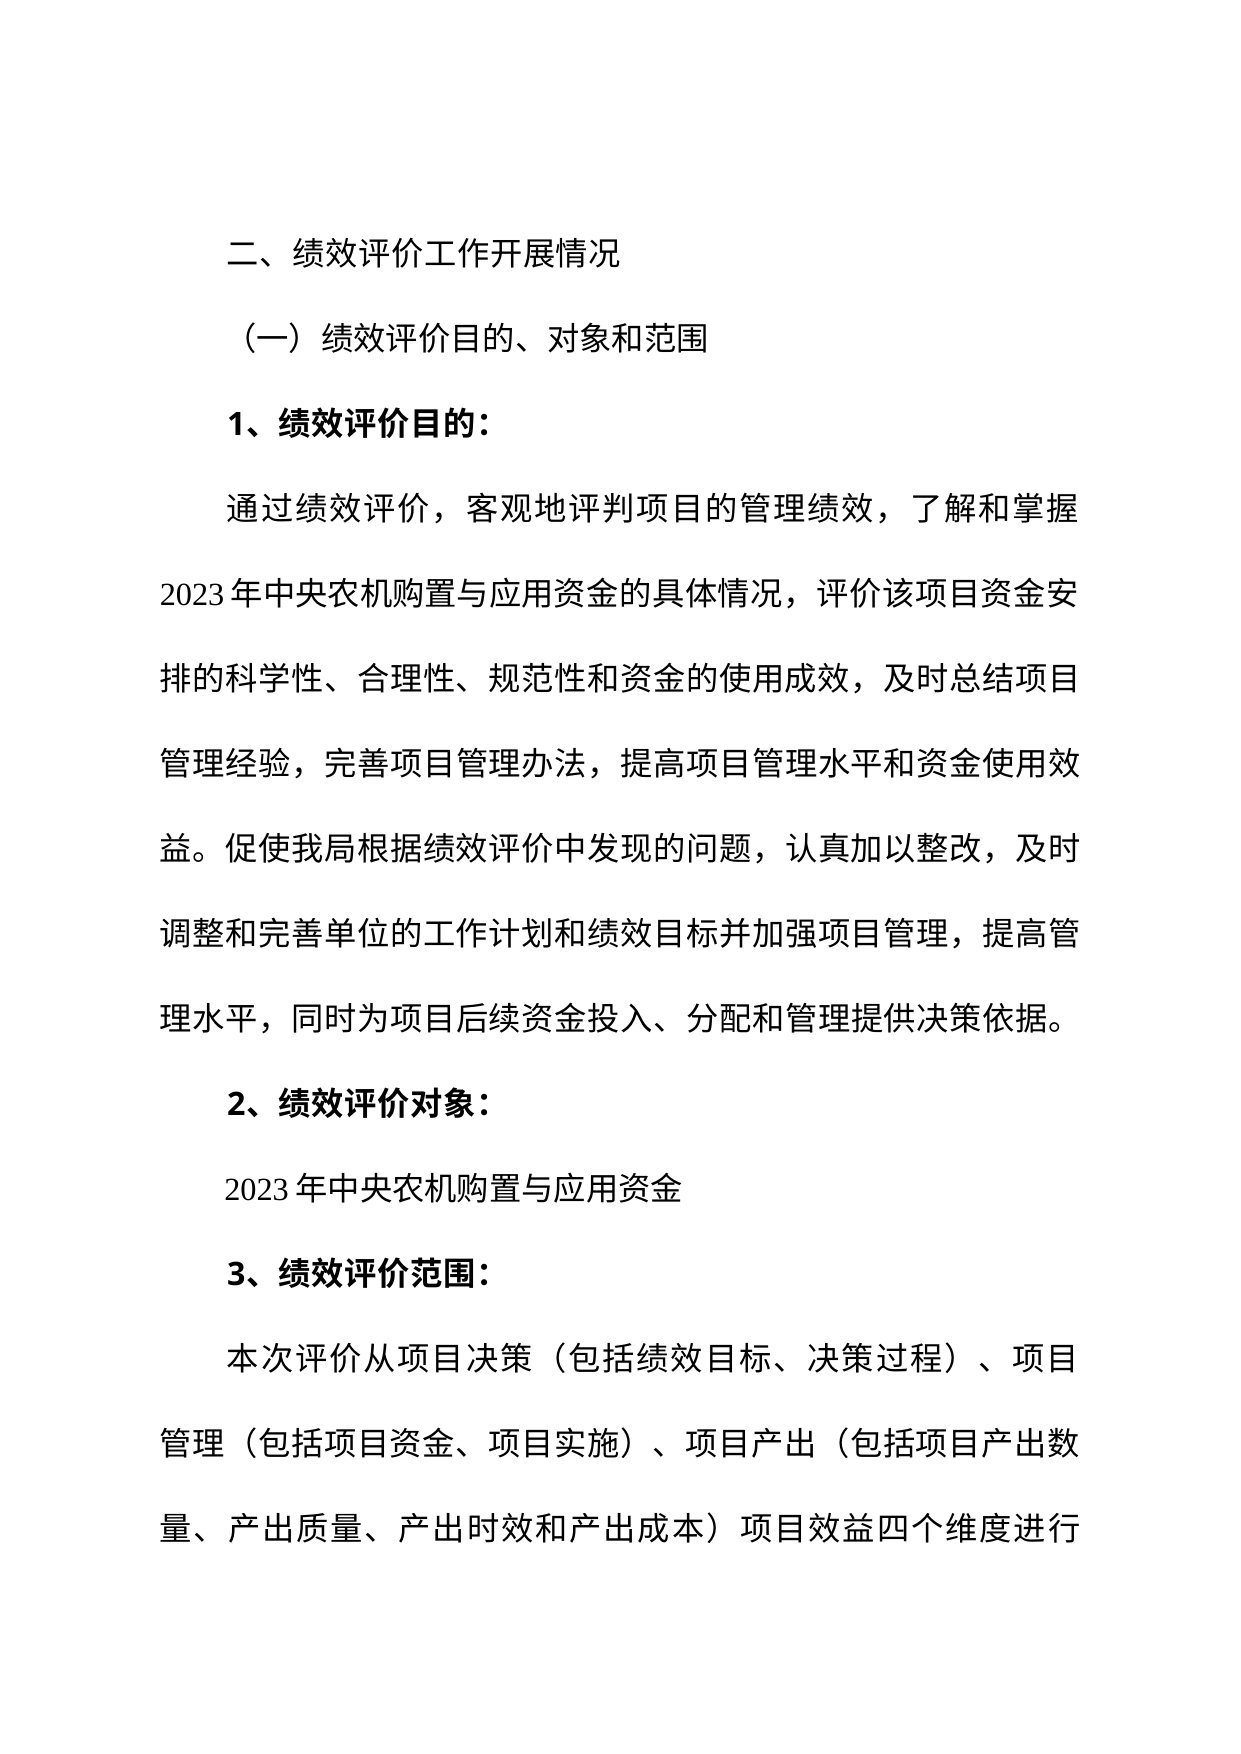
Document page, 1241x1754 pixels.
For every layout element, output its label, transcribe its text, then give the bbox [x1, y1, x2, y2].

text 二、绩效评价工作开展情况 [159, 209, 1081, 294]
list 3、绩效评价范围： [159, 1229, 1081, 1314]
text 2023年中央农机购置与应用资金 [159, 1144, 1081, 1229]
text （一）绩效评价目的、对象和范围 [159, 294, 1081, 379]
list 2、绩效评价对象： [159, 1059, 1081, 1144]
list 1、绩效评价目的： [159, 379, 1081, 464]
text 通过绩效评价，客观地评判项目的管理绩效，了解和掌握2023年中央农机购置与应用资金的具体情况，评价该项目资金安排的科学性、合理性、规范性和资金的使用成效，及时总结项目管理经验，完善项目管理办法，提高项目管理水平和资金使用效益。促使我局根据绩效评价中发现的问题，认真加以整改，及时调整和完善单位的工作计划和绩效目标并加强项目管理，提高管理水平，同时为项目后续资金投入、分配和管理提供决策依据。 [159, 464, 1081, 1059]
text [159, 1314, 1081, 1569]
